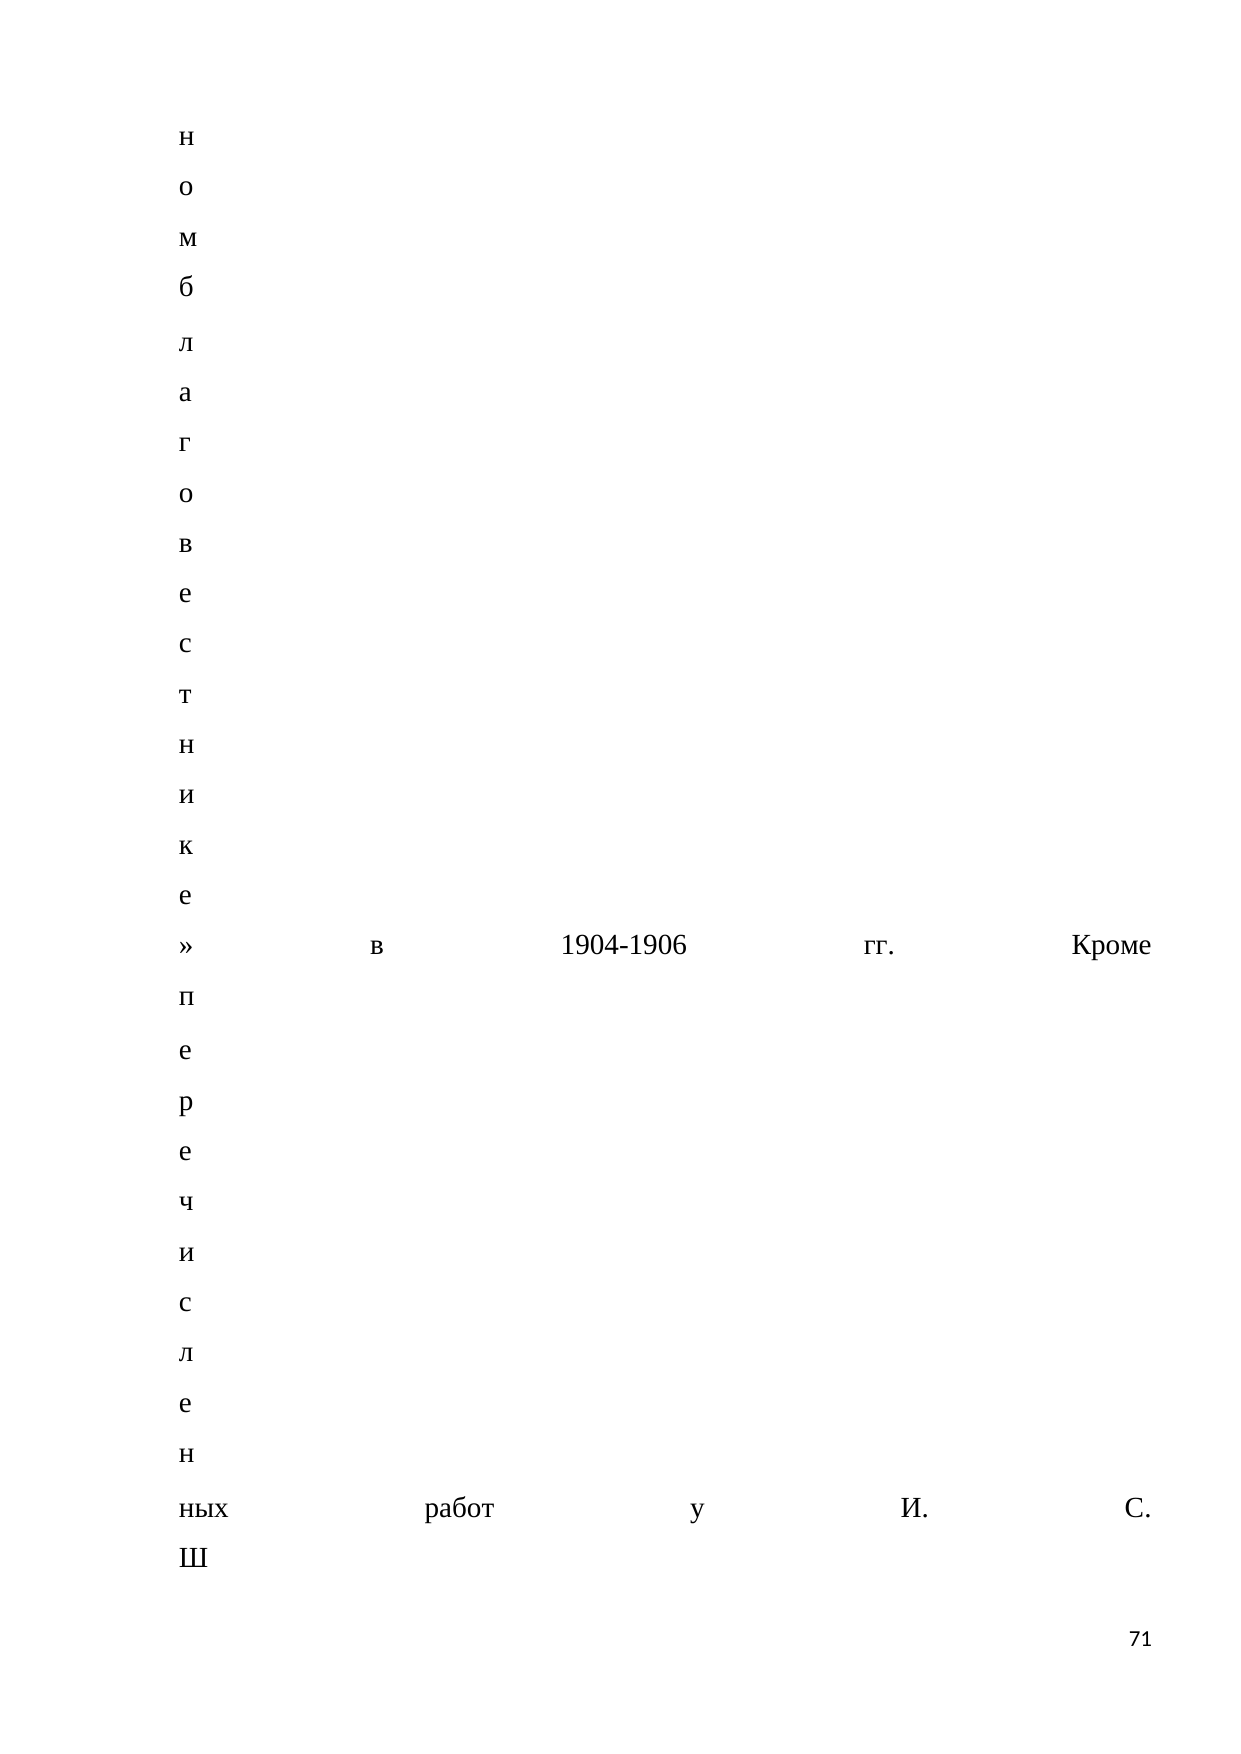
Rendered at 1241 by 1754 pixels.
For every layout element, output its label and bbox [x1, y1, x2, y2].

text [179, 118, 1152, 1578]
